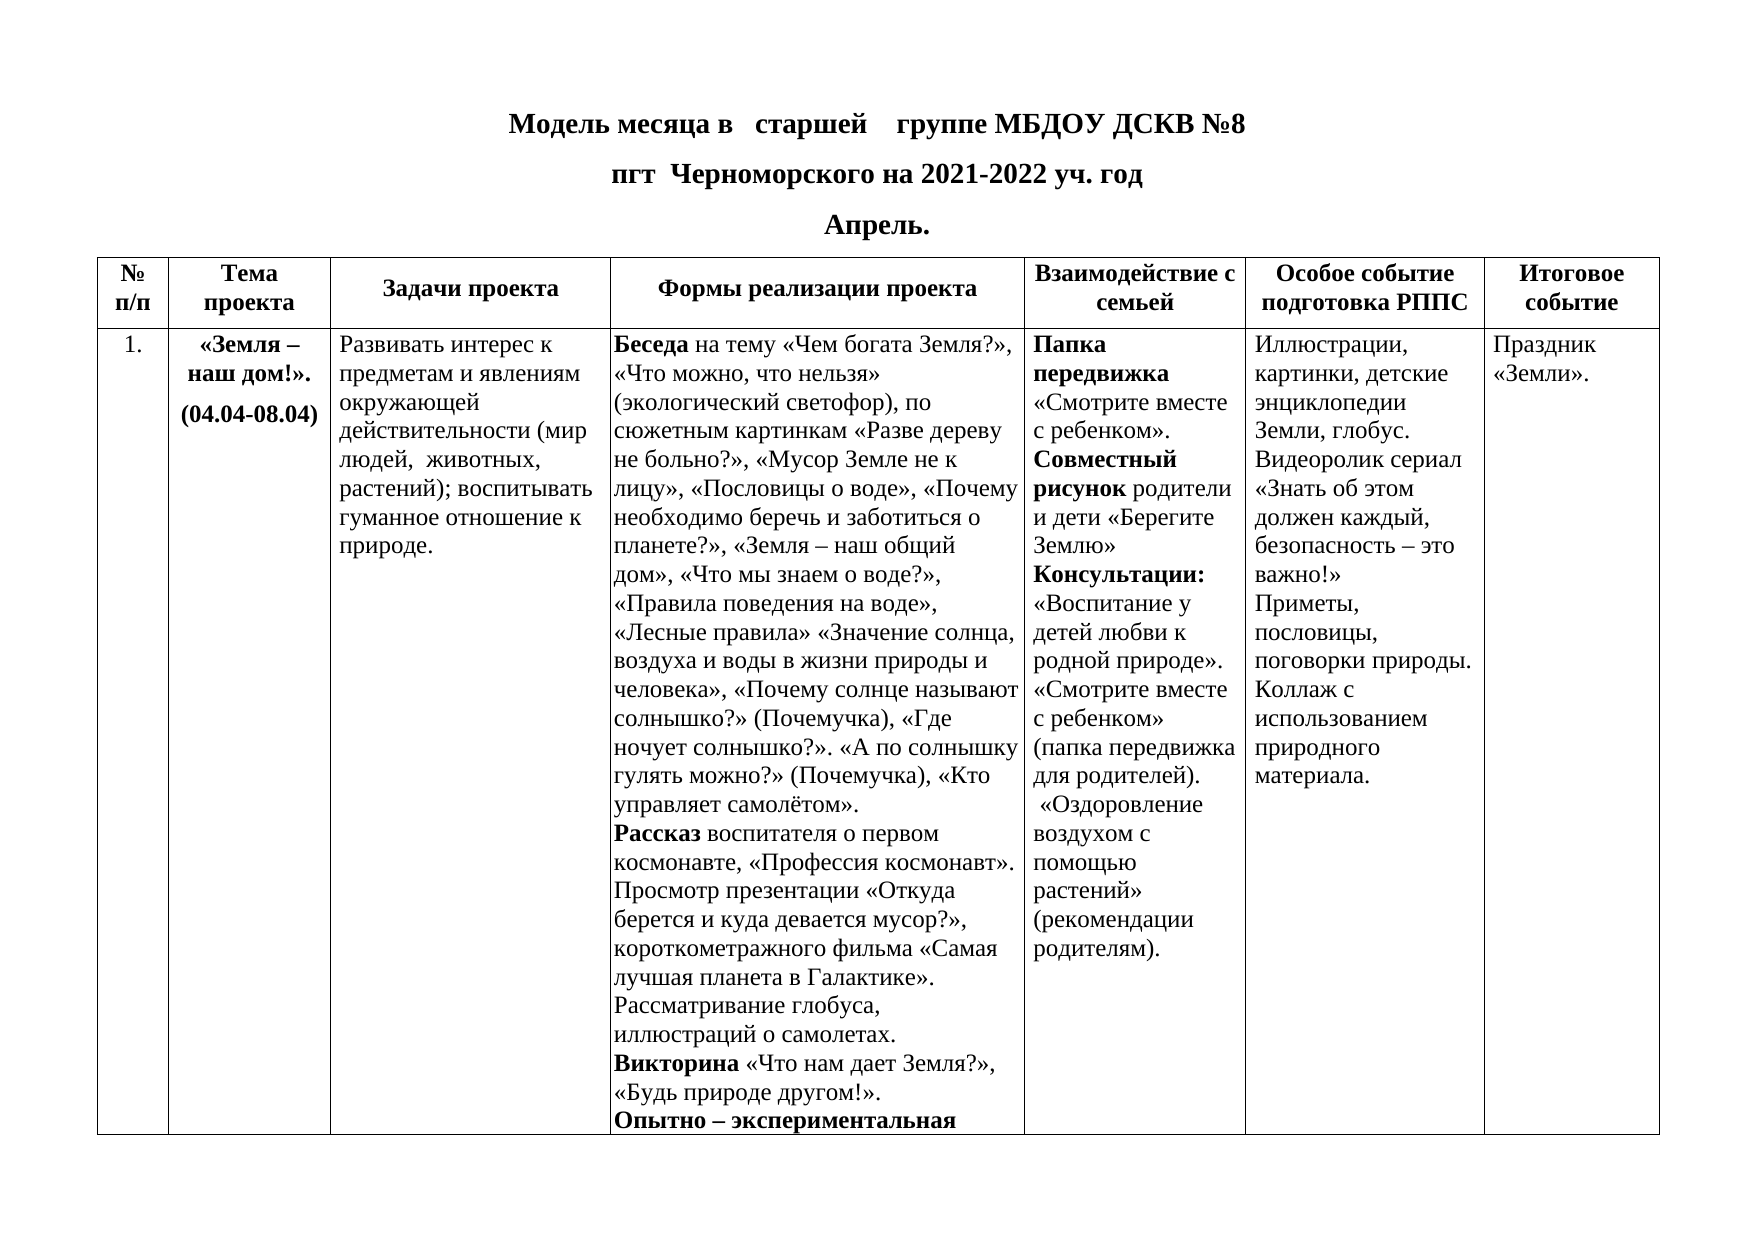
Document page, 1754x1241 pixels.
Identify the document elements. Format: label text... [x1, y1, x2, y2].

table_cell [611, 329, 1024, 1134]
table_header Формы реализации проекта [611, 258, 1024, 328]
text Модель месяца в старшей группе МБДОУ ДСКВ №8 [106, 106, 1648, 140]
table_header Особое событие подготовка РППС [1246, 258, 1484, 328]
table_cell Праздник «Земли». [1485, 329, 1659, 1134]
table_header Тема проекта [169, 258, 330, 328]
text Апрель. [106, 207, 1648, 241]
table_header Итоговое событие [1485, 258, 1659, 328]
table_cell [331, 329, 610, 1134]
table_header Взаимодействие с семьей [1025, 258, 1245, 328]
table_cell 1. [98, 329, 168, 1134]
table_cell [169, 329, 330, 1134]
text пгт Черноморского на 2021-2022 уч. год [106, 157, 1648, 190]
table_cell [1246, 329, 1484, 1134]
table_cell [1025, 329, 1245, 1134]
table_header Задачи проекта [331, 258, 610, 328]
table_header № п/п [98, 258, 168, 328]
